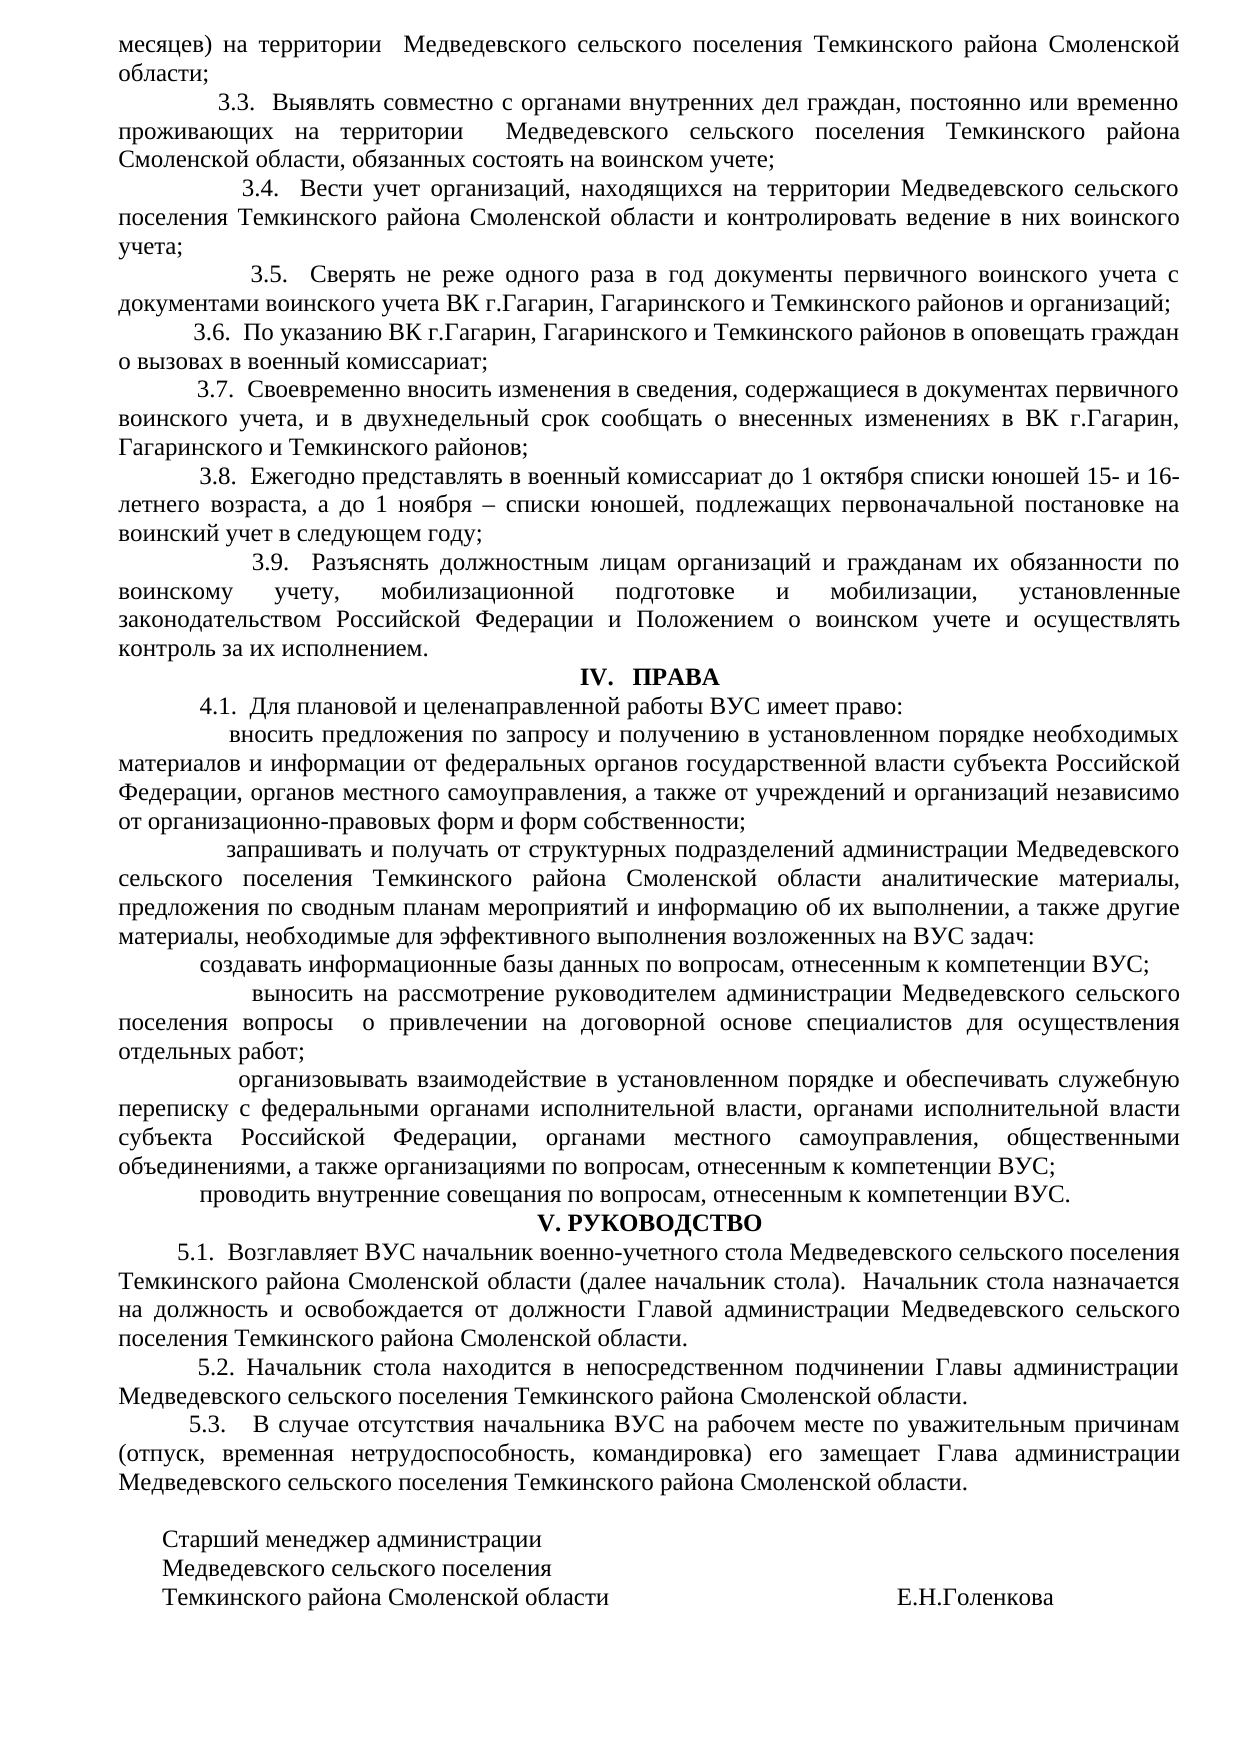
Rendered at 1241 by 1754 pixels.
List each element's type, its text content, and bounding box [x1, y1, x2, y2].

text V. РУКОВОДСТВО [118, 1208, 1181, 1237]
text вносить предложения по запросу и получению в установленном порядке необходимых материалов и информации от федеральных органов государственной власти субъекта Российской Федерации, органов местного самоуправления, а также от учреждений и организаций независимо от организационно-правовых форм и форм собственности; [118, 719, 1181, 834]
text создавать информационные базы данных по вопросам, отнесенным к компетенции ВУС; [118, 949, 1181, 978]
text Старший менеджер администрации [118, 1524, 1181, 1553]
text 5.3. В случае отсутствия начальника ВУС на рабочем месте по уважительным причинам (отпуск, временная нетрудоспособность, командировка) его замещает Глава администрации Медведевского сельского поселения Темкинского района Смоленской области. [118, 1409, 1181, 1496]
text 3.7. Своевременно вносить изменения в сведения, содержащиеся в документах первичного воинского учета, и в двухнедельный срок сообщать о внесенных изменениях в ВК г.Гагарин, Гагаринского и Темкинского районов; [118, 374, 1181, 461]
text организовывать взаимодействие в установленном порядке и обеспечивать служебную переписку с федеральными органами исполнительной власти, органами исполнительной власти субъекта Российской Федерации, органами местного самоуправления, общественными объединениями, а также организациями по вопросам, отнесенным к компетенции ВУС; [118, 1064, 1181, 1179]
text запрашивать и получать от структурных подразделений администрации Медведевского сельского поселения Темкинского района Смоленской области аналитические материалы, предложения по сводным планам мероприятий и информацию об их выполнении, а также другие материалы, необходимые для эффективного выполнения возложенных на ВУС задач: [118, 834, 1181, 949]
text 4.1. Для плановой и целенаправленной работы ВУС имеет право: [118, 691, 1181, 719]
text Медведевского сельского поселения [118, 1553, 1181, 1582]
text 5.1. Возглавляет ВУС начальник военно-учетного стола Медведевского сельского поселения Темкинского района Смоленской области (далее начальник стола). Начальник стола назначается на должность и освобождается от должности Главой администрации Медведевского сельского поселения Темкинского района Смоленской области. [118, 1237, 1181, 1352]
text 3.4. Вести учет организаций, находящихся на территории Медведевского сельского поселения Темкинского района Смоленской области и контролировать ведение в них воинского учета; [118, 173, 1181, 259]
text 3.6. По указанию ВК г.Гагарин, Гагаринского и Темкинского районов в оповещать граждан о вызовах в военный комиссариат; [118, 317, 1181, 374]
text 3.8. Ежегодно представлять в военный комиссариат до 1 октября списки юношей 15- и 16-летнего возраста, а до 1 ноября – списки юношей, подлежащих первоначальной постановке на воинский учет в следующем году; [118, 461, 1181, 547]
text Темкинского района Смоленской области Е.Н.Голенкова [118, 1582, 1181, 1611]
text выносить на рассмотрение руководителем администрации Медведевского сельского поселения вопросы о привлечении на договорной основе специалистов для осуществления отдельных работ; [118, 978, 1181, 1064]
text IV. ПРАВА [118, 662, 1181, 691]
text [118, 29, 1181, 87]
text 3.5. Сверять не реже одного раза в год документы первичного воинского учета с документами воинского учета ВК г.Гагарин, Гагаринского и Темкинского районов и организаций; [118, 259, 1181, 317]
text 3.3. Выявлять совместно с органами внутренних дел граждан, постоянно или временно проживающих на территории Медведевского сельского поселения Темкинского района Смоленской области, обязанных состоять на воинском учете; [118, 87, 1181, 173]
text проводить внутренние совещания по вопросам, отнесенным к компетенции ВУС. [118, 1179, 1181, 1208]
text 3.9. Разъяснять должностным лицам организаций и гражданам их обязанности по воинскому учету, мобилизационной подготовке и мобилизации, установленные законодательством Российской Федерации и Положением о воинском учете и осуществлять контроль за их исполнением. [118, 547, 1181, 662]
text 5.2. Начальник стола находится в непосредственном подчинении Главы администрации Медведевского сельского поселения Темкинского района Смоленской области. [118, 1352, 1181, 1409]
